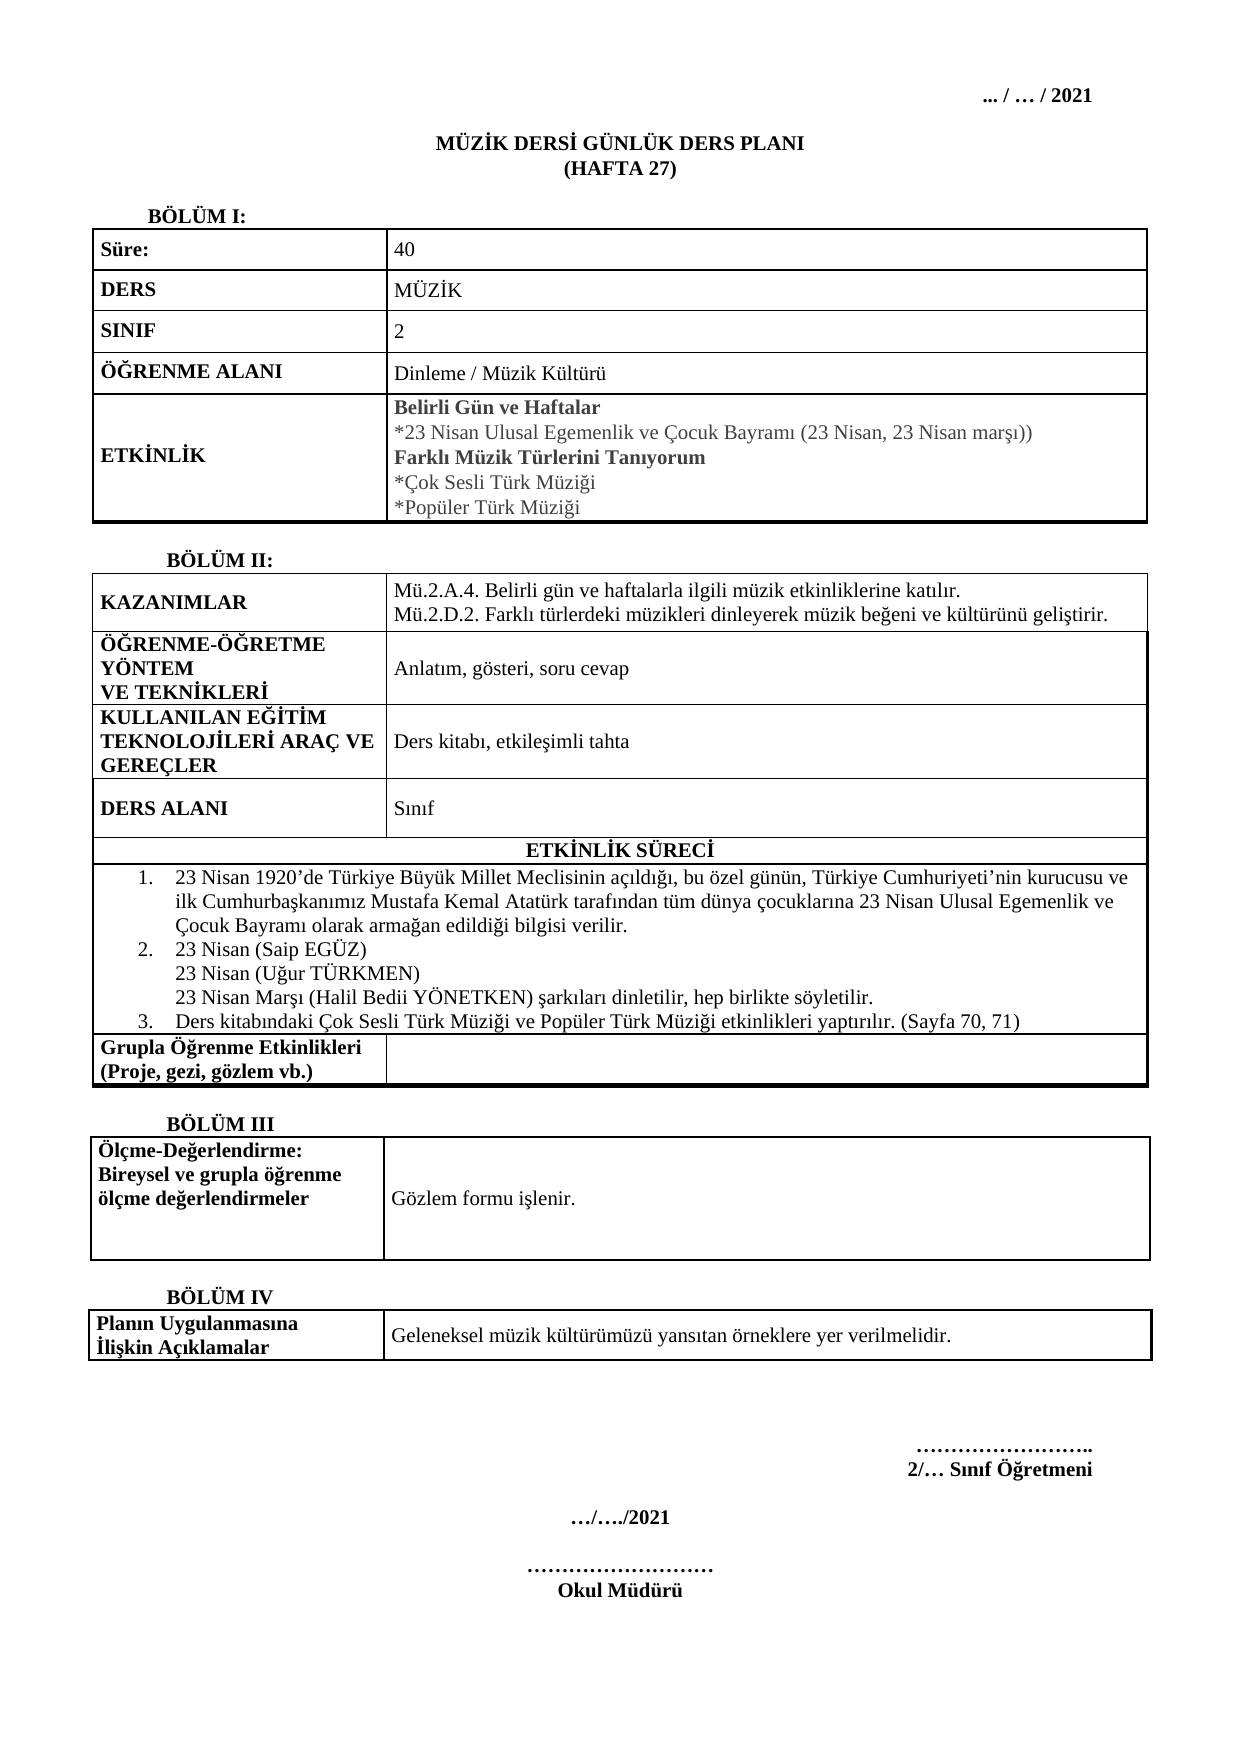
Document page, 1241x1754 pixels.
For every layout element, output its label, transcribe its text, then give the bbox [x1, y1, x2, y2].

table_cell ETKİNLİK [94, 395, 386, 519]
table_header KAZANIMLAR [93, 574, 386, 631]
table_header Gözlem formu işlenir. [385, 1138, 1149, 1258]
table_cell ÖĞRENME-ÖĞRETME YÖNTEM VE TEKNİKLERİ [93, 632, 386, 704]
table_cell SINIF [94, 311, 386, 352]
table_cell ETKİNLİK SÜRECİ [94, 838, 1146, 862]
subtitle BÖLÜM IV [148, 1284, 1093, 1309]
text …/…./2021 [148, 1505, 1093, 1529]
table_header Ölçme-Değerlendirme: Bireysel ve grupla öğrenme ölçme değerlendirmeler [92, 1138, 383, 1258]
table_cell MÜZİK [388, 271, 1146, 310]
table_cell ÖĞRENME ALANI [94, 353, 386, 393]
table_cell Dinleme / Müzik Kültürü [388, 353, 1146, 393]
table_cell 2 [388, 311, 1146, 352]
table_header Planın Uygulanmasına İlişkin Açıklamalar [90, 1311, 383, 1359]
table_header Mü.2.A.4. Belirli gün ve haftalarla ilgili müzik etkinliklerine katılır. Mü.2.D.2. Farklı türlerdeki müzikleri dinleyerek müzik beğeni ve kültürünü geliştirir. [387, 574, 1147, 631]
table_header Geleneksel müzik kültürümüzü yansıtan örneklere yer verilmelidir. [385, 1311, 1150, 1359]
table_header Süre: [94, 230, 386, 269]
table_cell DERS [94, 271, 386, 310]
table_header 40 [388, 230, 1146, 269]
table_cell KULLANILAN EĞİTİM TEKNOLOJİLERİ ARAÇ VE GEREÇLER [93, 705, 386, 777]
table_cell Sınıf [387, 779, 1146, 837]
text MÜZİK DERSİ GÜNLÜK DERS PLANI [148, 131, 1093, 155]
subtitle BÖLÜM III [148, 1112, 1093, 1136]
table_cell [387, 1035, 1146, 1083]
text BÖLÜM I: [148, 203, 1093, 228]
text (HAFTA 27) [148, 155, 1093, 179]
text 2/… Sınıf Öğretmeni [148, 1457, 1093, 1481]
text ……………………… [148, 1553, 1093, 1577]
text …………………….. [148, 1433, 1093, 1457]
text Okul Müdürü [148, 1577, 1093, 1602]
table_cell 23 Nisan 1920’de Türkiye Büyük Millet Meclisinin açıldığı, bu özel günün, Türkiye Cumhuriyeti’nin kurucusu ve ilk Cumhurbaşkanımız Mustafa Kemal Atatürk tarafından tüm dünya çocuklarına 23 Nisan Ulusal Egemenlik ve Çocuk Bayramı olarak armağan edildiği bilgisi verilir. 23 Nisan (Saip EGÜZ) 23 Nisan (Uğur TÜRKMEN) 23 Nisan Marşı (Halil Bedii YÖNETKEN) şarkıları dinletilir, hep birlikte söyletilir. Ders kitabındaki Çok Sesli Türk Müziği ve Popüler Türk Müziği etkinlikleri yaptırılır. (Sayfa 70, 71) [94, 865, 1146, 1033]
table_cell DERS ALANI [94, 779, 386, 837]
table_cell Ders kitabı, etkileşimli tahta [387, 705, 1146, 777]
text BÖLÜM II: [148, 548, 1093, 572]
table_cell Grupla Öğrenme Etkinlikleri (Proje, gezi, gözlem vb.) [94, 1035, 386, 1083]
text ... / … / 2021 [148, 83, 1093, 107]
table_cell Belirli Gün ve Haftalar *23 Nisan Ulusal Egemenlik ve Çocuk Bayramı (23 Nisan, 23 Nisan marşı)) Farklı Müzik Türlerini Tanıyorum *Çok Sesli Türk Müziği *Popüler Türk Müziği [388, 395, 1146, 519]
table_cell Anlatım, gösteri, soru cevap [387, 632, 1146, 704]
